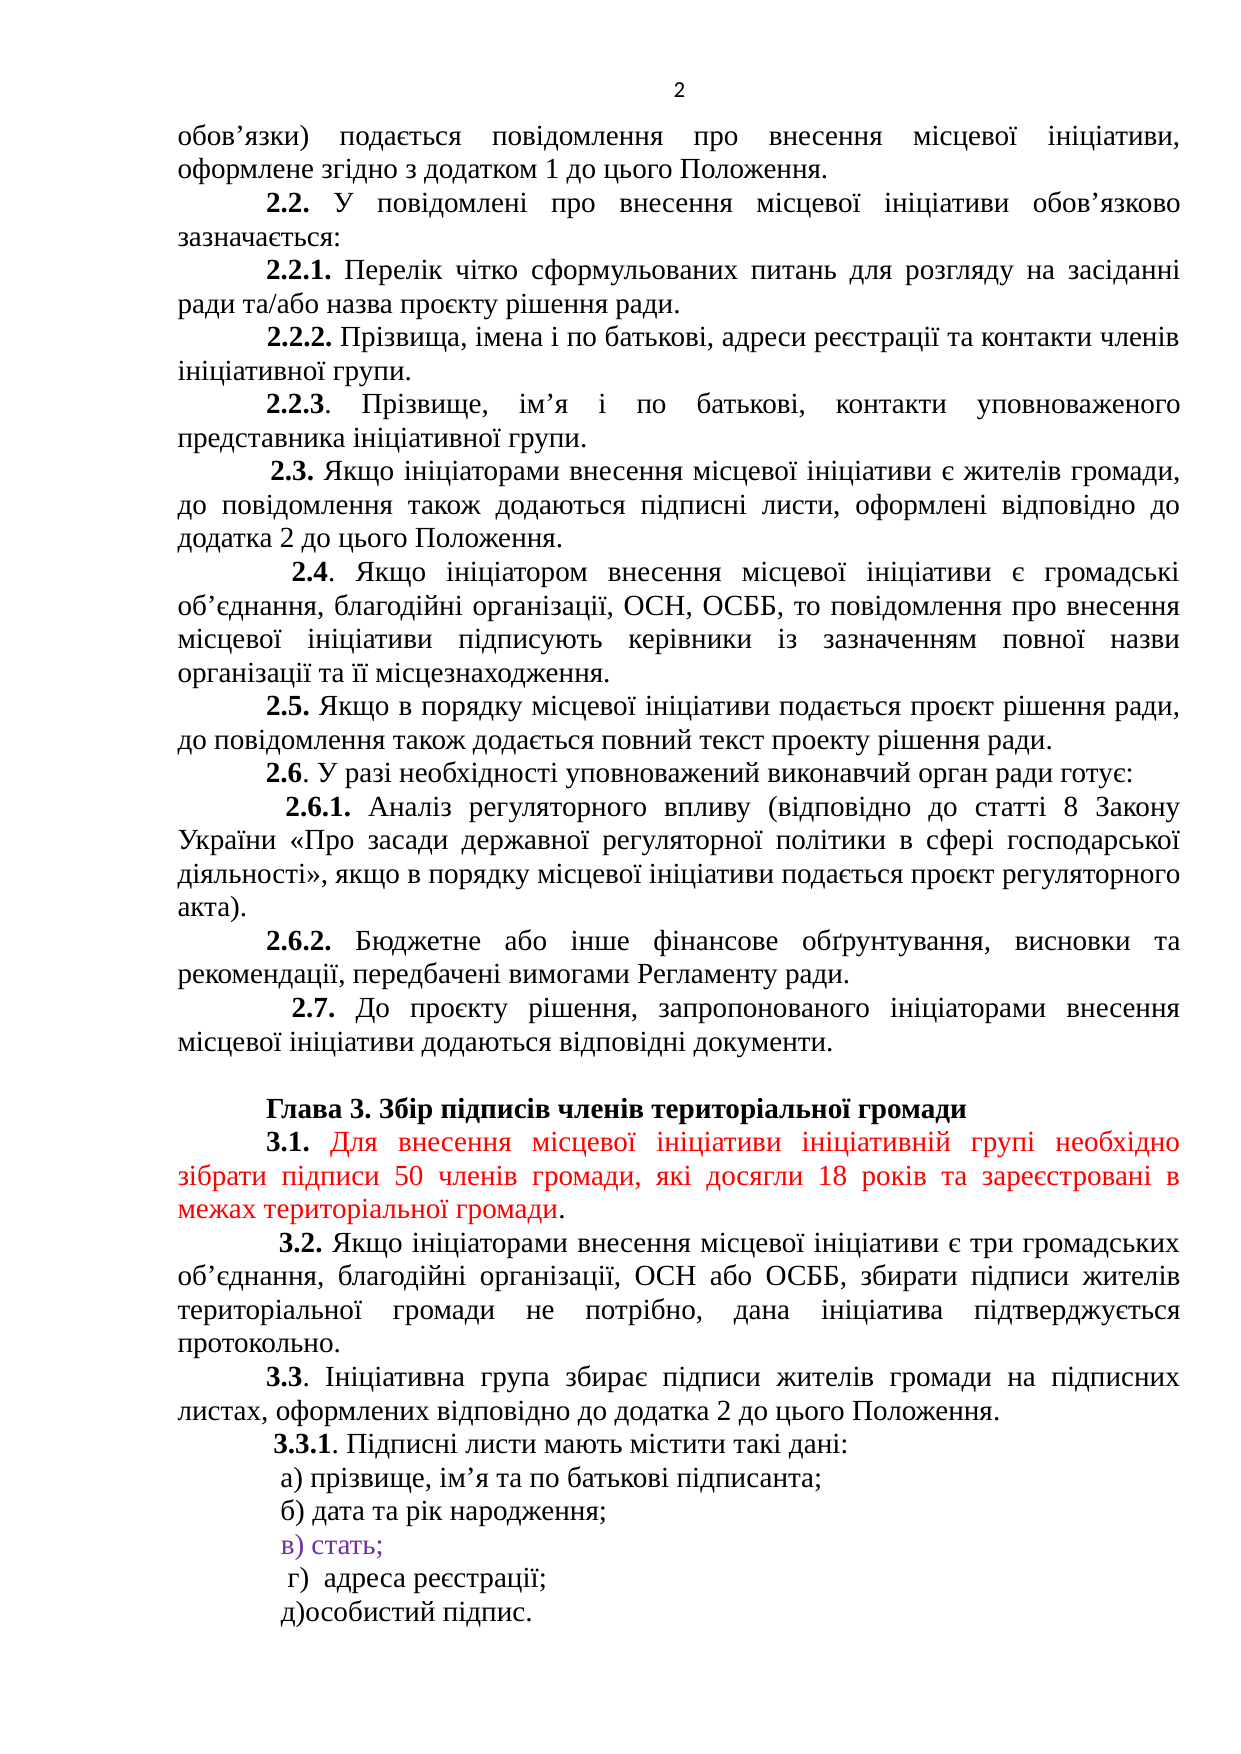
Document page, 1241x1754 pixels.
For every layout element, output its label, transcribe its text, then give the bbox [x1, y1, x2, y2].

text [177, 118, 1181, 185]
text 2.2.3. Прізвище, ім’я і по батькові, контакти уповноваженого представника ініціативної групи. [177, 386, 1181, 453]
text 2.3. Якщо ініціаторами внесення місцевої ініціативи є жителів громади, до повідомлення також додаються підписні листи, оформлені відповідно до додатка 2 до цього Положення. [177, 453, 1181, 554]
text д)особистий підпис. [281, 1594, 1181, 1627]
text 2.5. Якщо в порядку місцевої ініціативи подається проєкт рішення ради, до повідомлення також додається повний текст проекту рішення ради. [177, 688, 1181, 755]
text б) дата та рік народження; [251, 1493, 1181, 1527]
text 3.2. Якщо ініціаторами внесення місцевої ініціативи є три громадських об’єднання, благодійні організації, ОСН або ОСББ, збирати підписи жителів територіальної громади не потрібно, дана ініціатива підтверджується протокольно. [177, 1225, 1181, 1359]
text 2.6. У разі необхідності уповноважений виконавчий орган ради готує: [177, 755, 1181, 789]
text 2.2.2. Прізвища, імена і по батькові, адреси реєстрації та контакти членів ініціативної групи. [177, 319, 1181, 386]
text а) прізвище, ім’я та по батькові підписанта; [177, 1460, 1181, 1493]
text Глава 3. Збір підписів членів територіальної громади [177, 1091, 1181, 1124]
text 2.2.1. Перелік чітко сформульованих питань для розгляду на засіданні ради та/або назва проєкту рішення ради. [177, 252, 1181, 319]
text 2.7. До проєкту рішення, запропонованого ініціаторами внесення місцевої ініціативи додаються відповідні документи. [177, 990, 1181, 1057]
text 2.6.2. Бюджетне або інше фінансове обґрунтування, висновки та рекомендації, передбачені вимогами Регламенту ради. [177, 923, 1181, 990]
text 3.3.1. Підписні листи мають містити такі дані: [251, 1426, 1181, 1460]
text г) адреса реєстрації; [177, 1560, 1181, 1594]
text 3.3. Ініціативна група збирає підписи жителів громади на підписних листах, оформлених відповідно до додатка 2 до цього Положення. [177, 1359, 1181, 1426]
text 2.6.1. Аналіз регуляторного впливу (відповідно до статті 8 Закону України «Про засади державної регуляторної політики в сфері господарської діяльності», якщо в порядку місцевої ініціативи подається проєкт регуляторного акта). [177, 789, 1181, 923]
text в) стать; [281, 1527, 1181, 1560]
text 3.1. Для внесення місцевої ініціативи ініціативній групі необхідно зібрати підписи 50 членів громади, які досягли 18 років та зареєстровані в межах територіальної громади. [177, 1124, 1181, 1225]
text 2.2. У повідомлені про внесення місцевої ініціативи обов’язково зазначається: [177, 185, 1181, 252]
text 2.4. Якщо ініціатором внесення місцевої ініціативи є громадські об’єднання, благодійні організації, ОСН, ОСББ, то повідомлення про внесення місцевої ініціативи підписують керівники із зазначенням повної назви організації та її місцезнаходження. [177, 554, 1181, 688]
